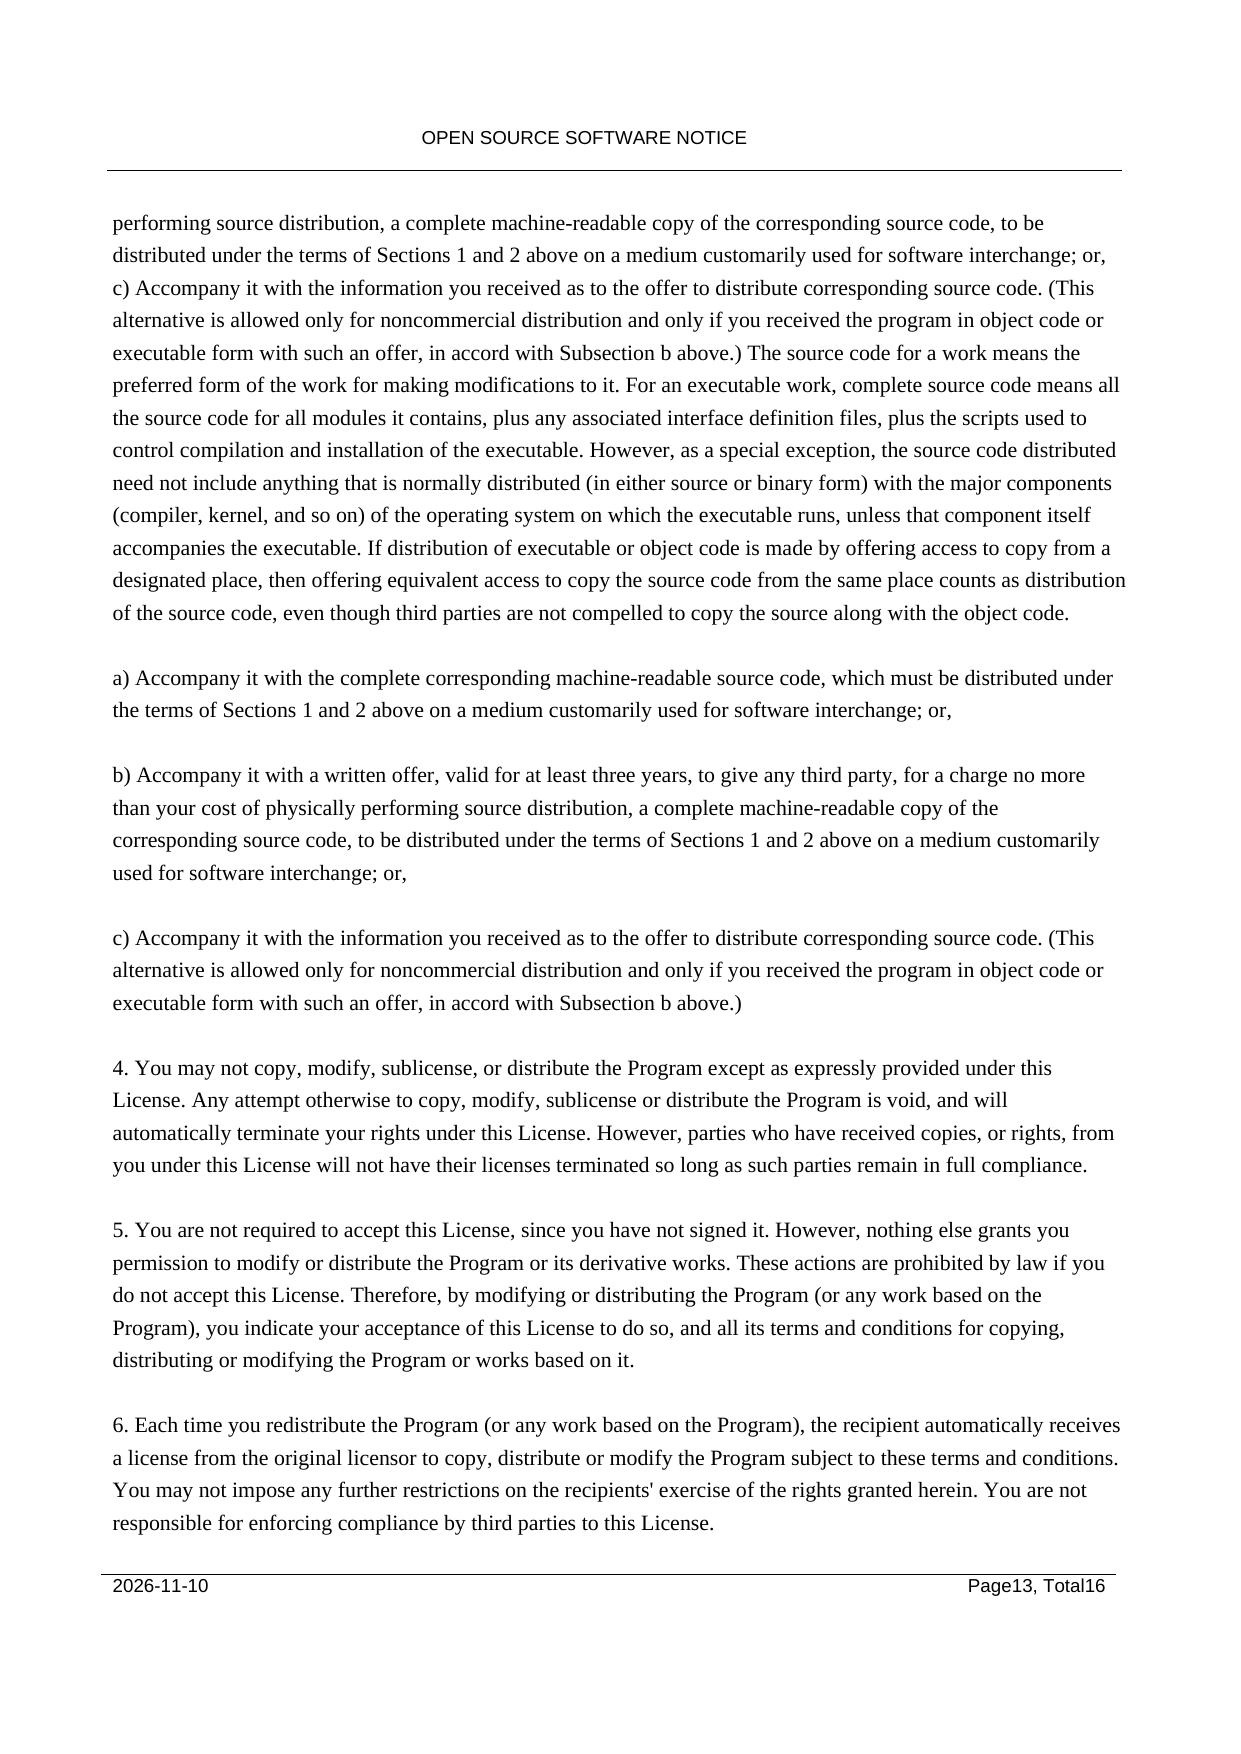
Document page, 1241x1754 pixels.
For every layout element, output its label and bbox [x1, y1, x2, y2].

text [112, 206, 1128, 1539]
